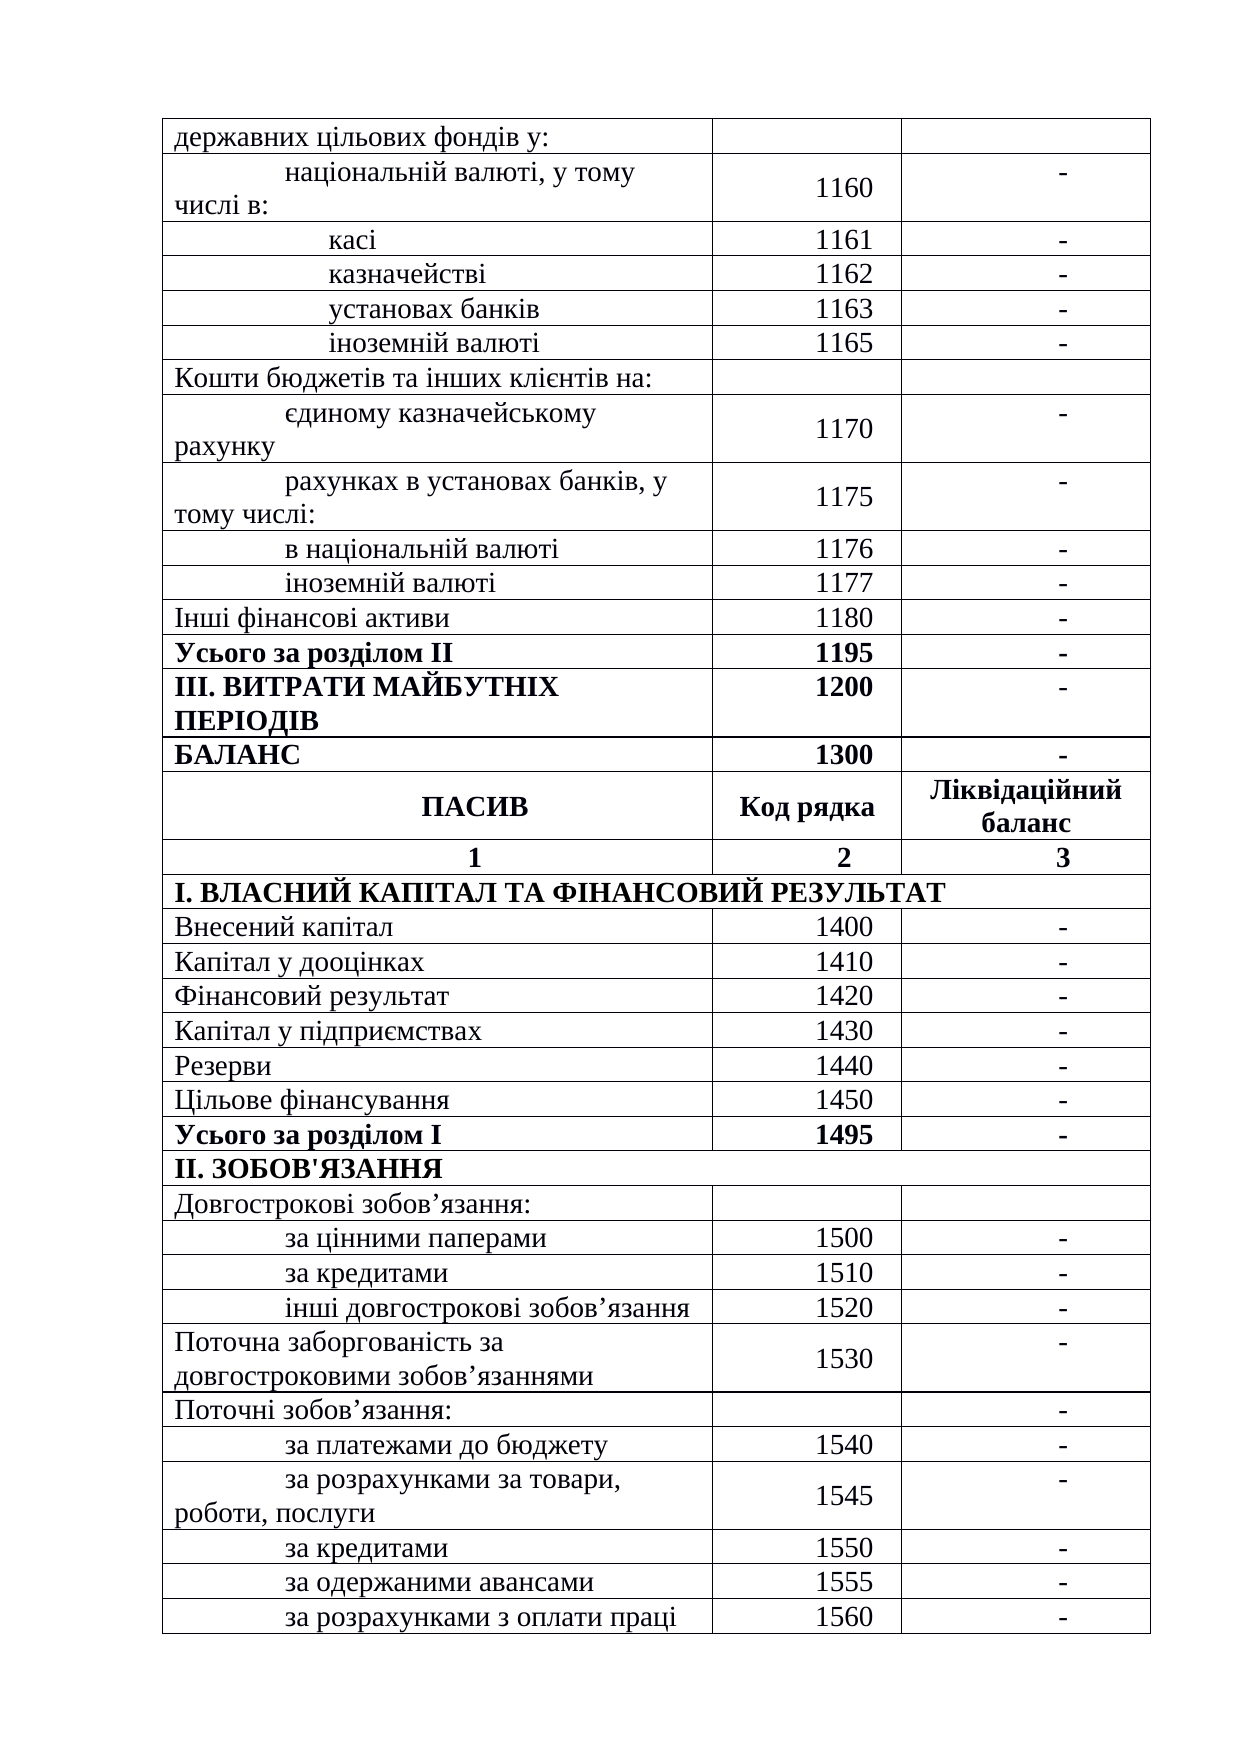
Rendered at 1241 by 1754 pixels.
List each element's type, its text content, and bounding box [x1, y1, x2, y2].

table_cell 1530 [713, 1324, 901, 1391]
table_cell - [902, 1117, 1150, 1150]
table_cell за кредитами [163, 1530, 712, 1563]
table_cell рахунках в установах банків, у тому числі: [163, 463, 712, 530]
table_cell - [902, 395, 1150, 462]
table_cell [713, 360, 901, 394]
table_cell - [902, 291, 1150, 324]
table_cell 1165 [713, 326, 901, 359]
table_cell [902, 119, 1150, 153]
table_cell національній валюті, у тому числі в: [163, 154, 712, 221]
table_cell 1400 [713, 909, 901, 943]
table_cell 1162 [713, 256, 901, 290]
table_cell І. ВЛАСНИЙ КАПІТАЛ ТА ФІНАНСОВИЙ РЕЗУЛЬТАТ [163, 875, 1150, 908]
table_cell 1440 [713, 1048, 901, 1081]
table_cell Цільове фінансування [163, 1082, 712, 1116]
table_cell - [902, 1048, 1150, 1081]
table_cell 1430 [713, 1013, 901, 1047]
table_cell 1175 [713, 463, 901, 530]
table_cell Поточна заборгованість за довгостроковими зобов’язаннями [163, 1324, 712, 1391]
table_cell 1300 [713, 738, 901, 771]
table_cell - [902, 1564, 1150, 1598]
table_cell казначействі [163, 256, 712, 290]
table_cell 1180 [713, 600, 901, 634]
table_cell Фінансовий результат [163, 979, 712, 1012]
table_cell - [902, 944, 1150, 977]
table_cell - [902, 1324, 1150, 1391]
table_cell [902, 1186, 1150, 1219]
table_cell - [902, 1530, 1150, 1563]
table_cell Усього за розділом І [163, 1117, 712, 1150]
table_cell - [902, 326, 1150, 359]
table_cell - [902, 154, 1150, 221]
table_cell - [902, 1013, 1150, 1047]
table_cell - [902, 600, 1150, 634]
table_cell - [902, 1462, 1150, 1529]
table_cell 1160 [713, 154, 901, 221]
table_cell 1177 [713, 566, 901, 599]
table_cell - [902, 1427, 1150, 1461]
table_cell установах банків [163, 291, 712, 324]
table_cell - [902, 1221, 1150, 1254]
table_cell 1500 [713, 1221, 901, 1254]
table_cell [713, 1186, 901, 1219]
table_cell - [902, 566, 1150, 599]
table_cell 1550 [713, 1530, 901, 1563]
table_cell за платежами до бюджету [163, 1427, 712, 1461]
table_cell 1163 [713, 291, 901, 324]
table_cell - [902, 222, 1150, 255]
table_cell Інші фінансові активи [163, 600, 712, 634]
table_cell 1420 [713, 979, 901, 1012]
table_cell Довгострокові зобов’язання: [163, 1186, 712, 1219]
table_cell - [902, 979, 1150, 1012]
table_cell Усього за розділом ІІ [163, 635, 712, 668]
table_cell 1410 [713, 944, 901, 977]
table_cell за цінними паперами [163, 1221, 712, 1254]
table_cell 1545 [713, 1462, 901, 1529]
table_cell 1200 [713, 669, 901, 736]
table_cell за кредитами [163, 1255, 712, 1289]
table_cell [163, 119, 712, 153]
table_cell 1520 [713, 1290, 901, 1323]
table_cell інші довгострокові зобов’язання [163, 1290, 712, 1323]
table_cell 1195 [713, 635, 901, 668]
table_cell Капітал у дооцінках [163, 944, 712, 977]
table_cell 1495 [713, 1117, 901, 1150]
table_cell - [902, 1393, 1150, 1426]
table_cell Поточні зобов’язання: [163, 1393, 712, 1426]
table_cell [713, 1393, 901, 1426]
table_cell - [902, 463, 1150, 530]
table_cell Капітал у підприємствах [163, 1013, 712, 1047]
table_cell - [902, 531, 1150, 564]
table_cell - [902, 1255, 1150, 1289]
table_cell Внесений капітал [163, 909, 712, 943]
table_cell - [902, 909, 1150, 943]
table_cell 2 [713, 840, 901, 874]
table_cell за розрахунками за товари, роботи, послуги [163, 1462, 712, 1529]
table_cell - [902, 669, 1150, 736]
table_cell іноземній валюті [163, 326, 712, 359]
table_cell єдиному казначейському рахунку [163, 395, 712, 462]
table_cell Код рядка [713, 772, 901, 839]
table_cell 1450 [713, 1082, 901, 1116]
table_cell 1560 [713, 1599, 901, 1632]
table_cell Ліквідаційний баланс [902, 772, 1150, 839]
table_cell 1540 [713, 1427, 901, 1461]
table_cell - [902, 738, 1150, 771]
table_cell в національній валюті [163, 531, 712, 564]
table_cell [713, 119, 901, 153]
table_cell 1555 [713, 1564, 901, 1598]
table_cell ІІІ. ВИТРАТИ МАЙБУТНІХ ПЕРІОДІВ [163, 669, 712, 736]
table_cell - [902, 635, 1150, 668]
table_cell 3 [902, 840, 1150, 874]
table_cell за одержаними авансами [163, 1564, 712, 1598]
table_cell Кошти бюджетів та інших клієнтів на: [163, 360, 712, 394]
table_cell 1 [163, 840, 712, 874]
table_cell за розрахунками з оплати праці [163, 1599, 712, 1632]
table_cell ПАСИВ [163, 772, 712, 839]
table_cell касі [163, 222, 712, 255]
table_cell - [902, 1082, 1150, 1116]
table_cell - [902, 1290, 1150, 1323]
table_cell [902, 360, 1150, 394]
table_cell 1510 [713, 1255, 901, 1289]
table_cell II. ЗОБОВ'ЯЗАННЯ [163, 1151, 1150, 1185]
table_cell іноземній валюті [163, 566, 712, 599]
table_cell Резерви [163, 1048, 712, 1081]
table_cell 1176 [713, 531, 901, 564]
table_cell БАЛАНС [163, 738, 712, 771]
table_cell - [902, 256, 1150, 290]
table_cell 1161 [713, 222, 901, 255]
table_cell 1170 [713, 395, 901, 462]
table_cell - [902, 1599, 1150, 1632]
